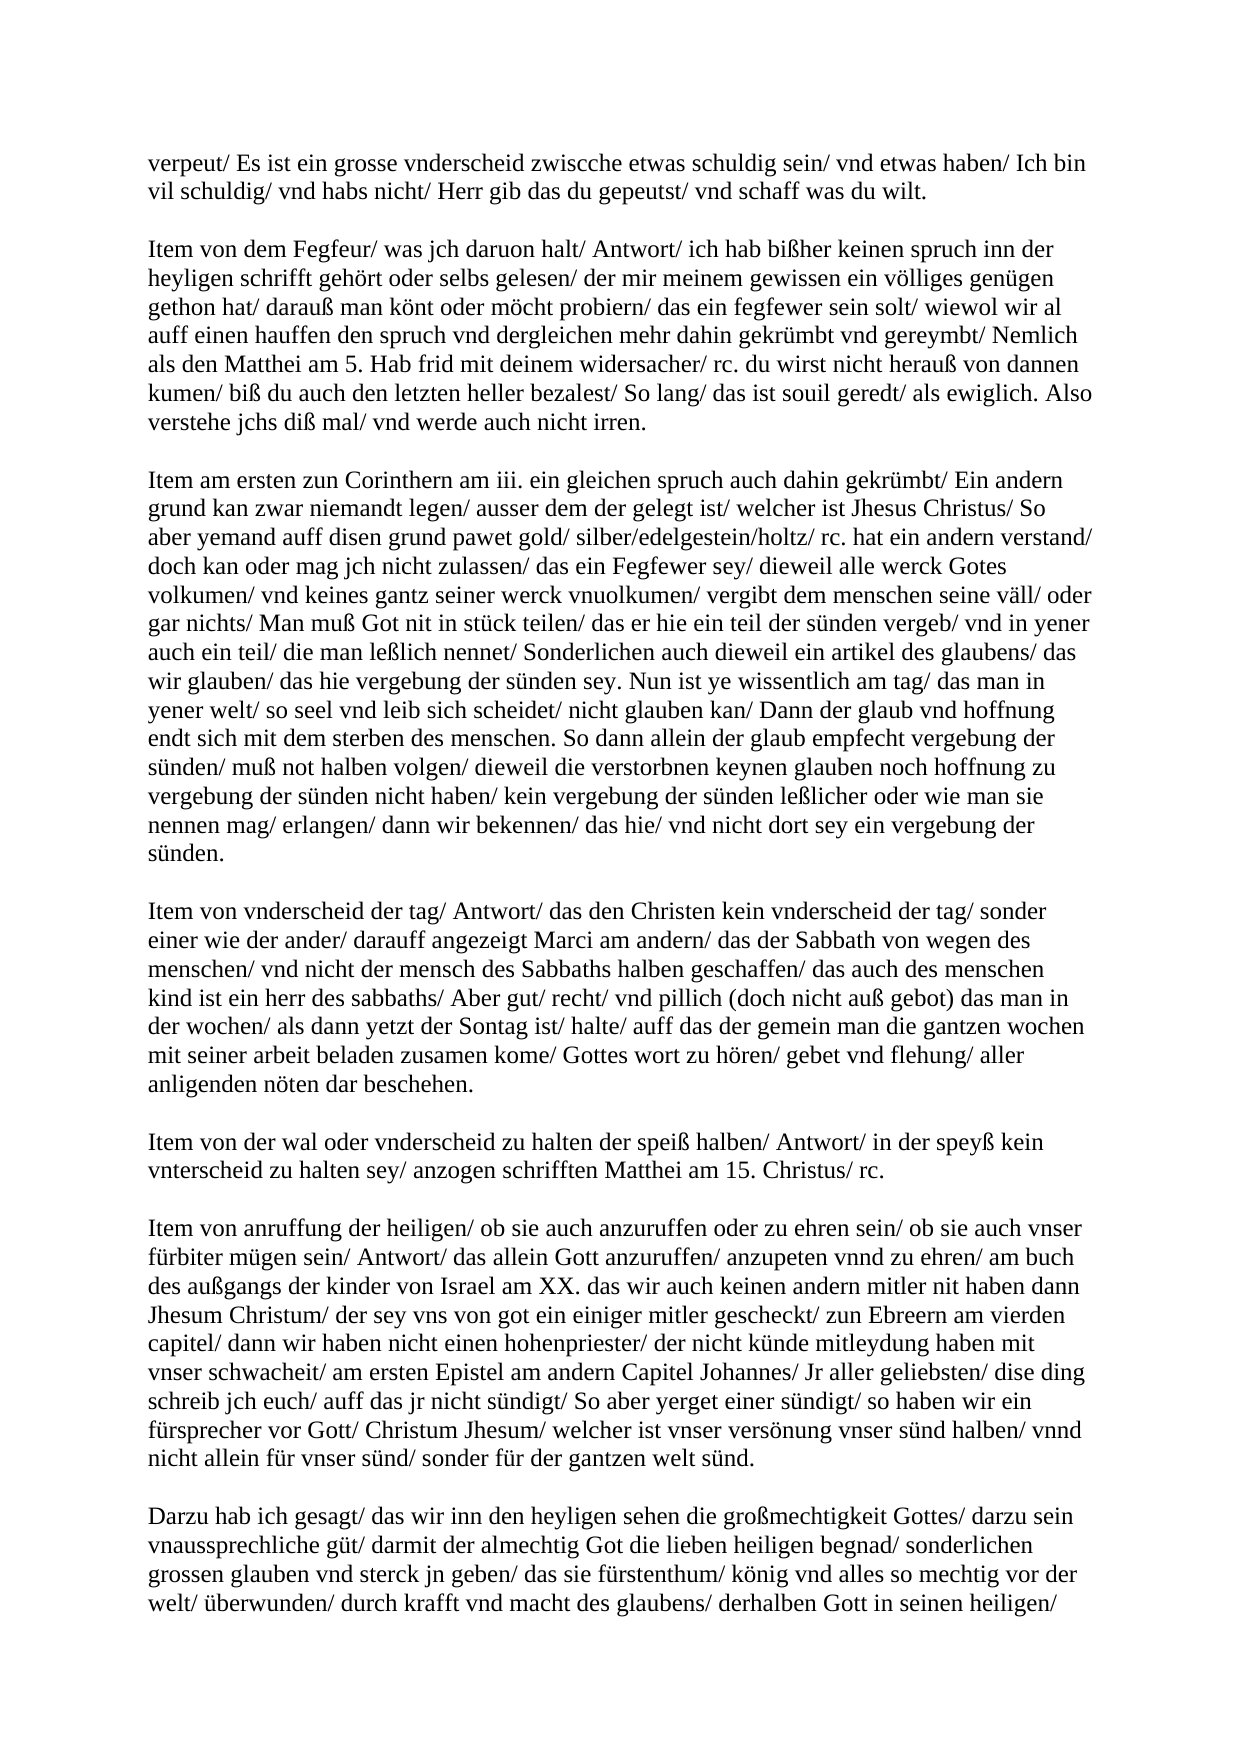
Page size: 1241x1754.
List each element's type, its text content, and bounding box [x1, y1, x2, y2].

text Item von anruffung der heiligen/ ob sie auch anzuruffen oder zu ehren sein/ ob sie auch vnser fürbiter mügen sein/ Antwort/ das allein Gott anzuruffen/ anzupeten vnnd zu ehren/ am buch des außgangs der kinder von Israel am XX. das wir auch keinen andern mitler nit haben dann Jhesum Christum/ der sey vns von got ein einiger mitler gescheckt/ zun Ebreern am vierden capitel/ dann wir haben nicht einen hohenpriester/ der nicht künde mitleydung haben mit vnser schwacheit/ am ersten Epistel am andern Capitel Johannes/ Jr aller geliebsten/ dise ding schreib jch euch/ auff das jr nicht sündigt/ So aber yerget einer sündigt/ so haben wir ein fürsprecher vor Gott/ Christum Jhesum/ welcher ist vnser versönung vnser sünd halben/ vnnd nicht allein für vnser sünd/ sonder für der gantzen welt sünd. [148, 1213, 1093, 1472]
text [148, 148, 1093, 205]
text Item von vnderscheid der tag/ Antwort/ das den Christen kein vnderscheid der tag/ sonder einer wie der ander/ darauff angezeigt Marci am andern/ das der Sabbath von wegen des menschen/ vnd nicht der mensch des Sabbaths halben geschaffen/ das auch des menschen kind ist ein herr des sabbaths/ Aber gut/ recht/ vnd pillich (doch nicht auß gebot) das man in der wochen/ als dann yetzt der Sontag ist/ halte/ auff das der gemein man die gantzen wochen mit seiner arbeit beladen zusamen kome/ Gottes wort zu hören/ gebet vnd flehung/ aller anligenden nöten dar beschehen. [148, 896, 1093, 1098]
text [148, 1501, 1093, 1616]
text Item von dem Fegfeur/ was jch daruon halt/ Antwort/ ich hab bißher keinen spruch inn der heyligen schrifft gehört oder selbs gelesen/ der mir meinem gewissen ein völliges genügen gethon hat/ darauß man könt oder möcht probiern/ das ein fegfewer sein solt/ wiewol wir al auff einen hauffen den spruch vnd dergleichen mehr dahin gekrümbt vnd gereymbt/ Nemlich als den Matthei am 5. Hab frid mit deinem widersacher/ rc. du wirst nicht herauß von dannen kumen/ biß du auch den letzten heller bezalest/ So lang/ das ist souil geredt/ als ewiglich. Also verstehe jchs diß mal/ vnd werde auch nicht irren. [148, 234, 1093, 436]
text Item von der wal oder vnderscheid zu halten der speiß halben/ Antwort/ in der speyß kein vnterscheid zu halten sey/ anzogen schrifften Matthei am 15. Christus/ rc. [148, 1127, 1093, 1184]
text Item am ersten zun Corinthern am iii. ein gleichen spruch auch dahin gekrümbt/ Ein andern grund kan zwar niemandt legen/ ausser dem der gelegt ist/ welcher ist Jhesus Christus/ So aber yemand auff disen grund pawet gold/ silber/edelgestein/holtz/ rc. hat ein andern verstand/ doch kan oder mag jch nicht zulassen/ das ein Fegfewer sey/ dieweil alle werck Gotes volkumen/ vnd keines gantz seiner werck vnuolkumen/ vergibt dem menschen seine väll/ oder gar nichts/ Man muß Got nit in stück teilen/ das er hie ein teil der sünden vergeb/ vnd in yener auch ein teil/ die man leßlich nennet/ Sonderlichen auch dieweil ein artikel des glaubens/ das wir glauben/ das hie vergebung der sünden sey. Nun ist ye wissentlich am tag/ das man in yener welt/ so seel vnd leib sich scheidet/ nicht glauben kan/ Dann der glaub vnd hoffnung endt sich mit dem sterben des menschen. So dann allein der glaub empfecht vergebung der sünden/ muß not halben volgen/ dieweil die verstorbnen keynen glauben noch hoffnung zu vergebung der sünden nicht haben/ kein vergebung der sünden leßlicher oder wie man sie nennen mag/ erlangen/ dann wir bekennen/ das hie/ vnd nicht dort sey ein vergebung der sünden. [148, 465, 1093, 867]
